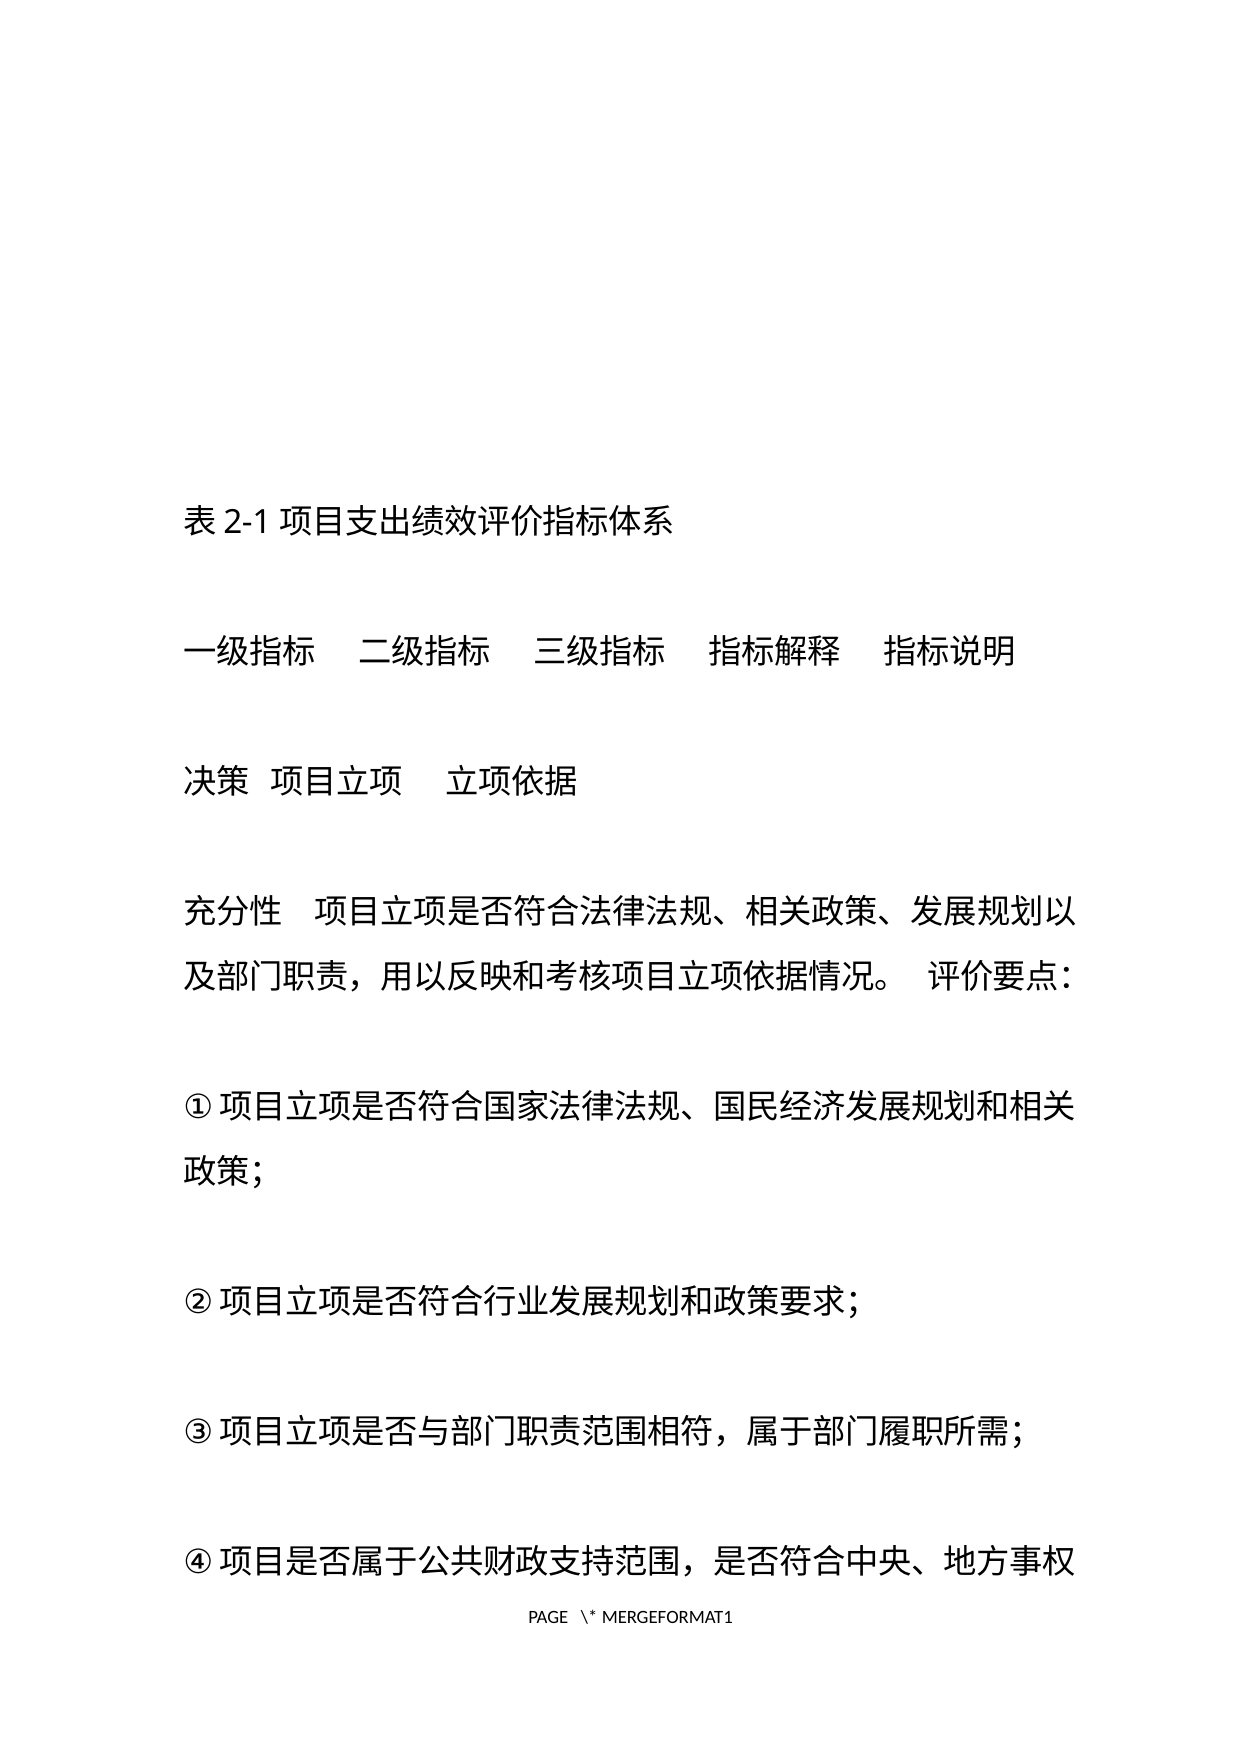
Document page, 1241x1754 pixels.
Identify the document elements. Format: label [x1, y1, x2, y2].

text [183, 162, 1078, 1592]
